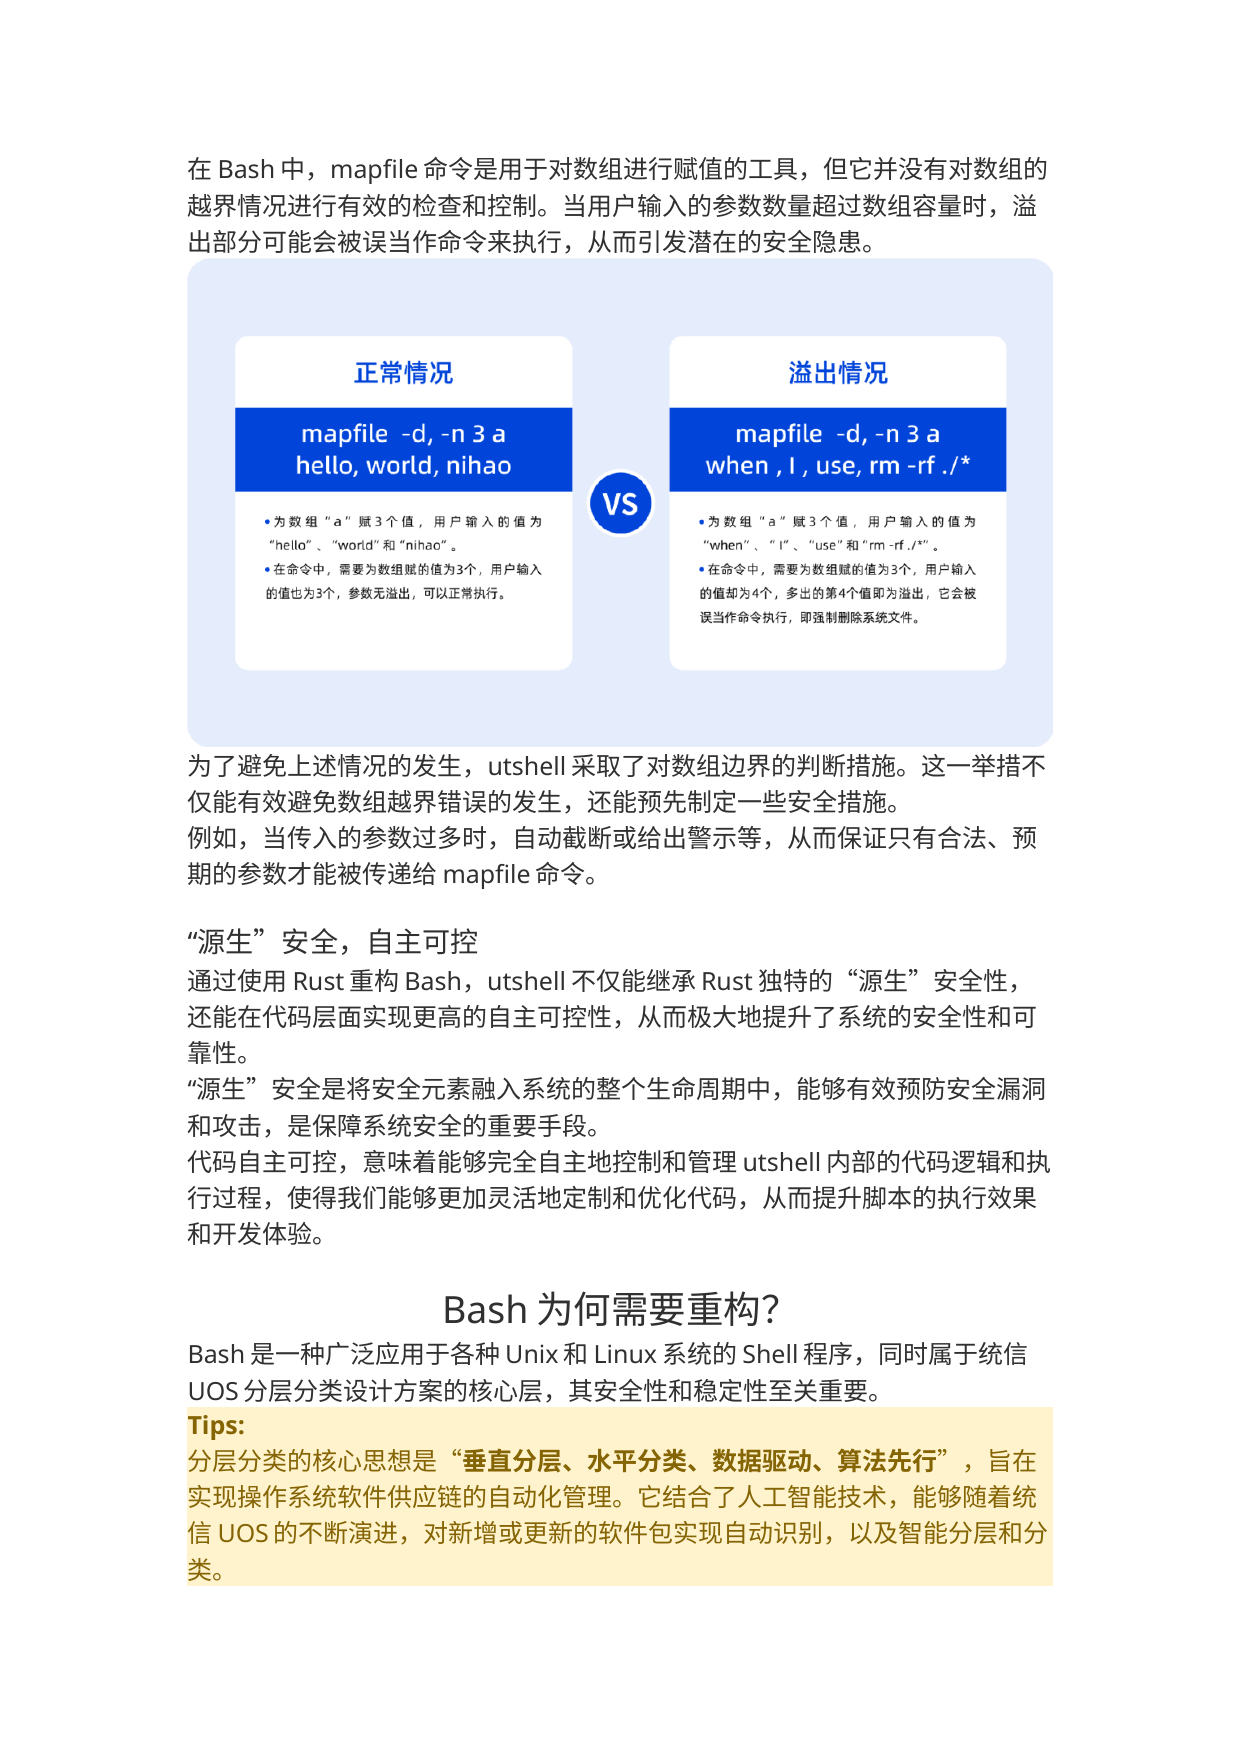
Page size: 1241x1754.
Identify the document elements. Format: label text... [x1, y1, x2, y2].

text “源生”安全，自主可控 [187, 920, 1053, 961]
text 代码自主可控，意味着能够完全自主地控制和管理utshell内部的代码逻辑和执行过程，使得我们能够更加灵活地定制和优化代码，从而提升脚本的执行效果和开发体验。 [187, 1142, 1053, 1251]
text Tips: [187, 1407, 1053, 1441]
text 例如，当传入的参数过多时，自动截断或给出警示等，从而保证只有合法、预期的参数才能被传递给mapfile命令。 [187, 819, 1053, 891]
text 在Bash中，mapfile命令是用于对数组进行赋值的工具，但它并没有对数组的越界情况进行有效的检查和控制。当用户输入的参数数量超过数组容量时，溢出部分可能会被误当作命令来执行，从而引发潜在的安全隐患。 [187, 150, 1053, 258]
text Bash为何需要重构？ [187, 1280, 1053, 1335]
picture [187, 258, 1053, 747]
text 为了避免上述情况的发生，utshell采取了对数组边界的判断措施。这一举措不仅能有效避免数组越界错误的发生，还能预先制定一些安全措施。 [187, 747, 1053, 819]
text 通过使用Rust重构Bash，utshell不仅能继承Rust独特的“源生”安全性，还能在代码层面实现更高的自主可控性，从而极大地提升了系统的安全性和可靠性。 [187, 961, 1053, 1070]
text 分层分类的核心思想是“垂直分层、水平分类、数据驱动、算法先行”，旨在实现操作系统软件供应链的自动化管理。它结合了人工智能技术，能够随着统信UOS的不断演进，对新增或更新的软件包实现自动识别，以及智能分层和分类。 [187, 1441, 1053, 1586]
text “源生”安全是将安全元素融入系统的整个生命周期中，能够有效预防安全漏洞和攻击，是保障系统安全的重要手段。 [187, 1070, 1053, 1142]
text Bash是一种广泛应用于各种Unix和Linux系统的Shell程序，同时属于统信UOS分层分类设计方案的核心层，其安全性和稳定性至关重要。 [187, 1335, 1053, 1407]
